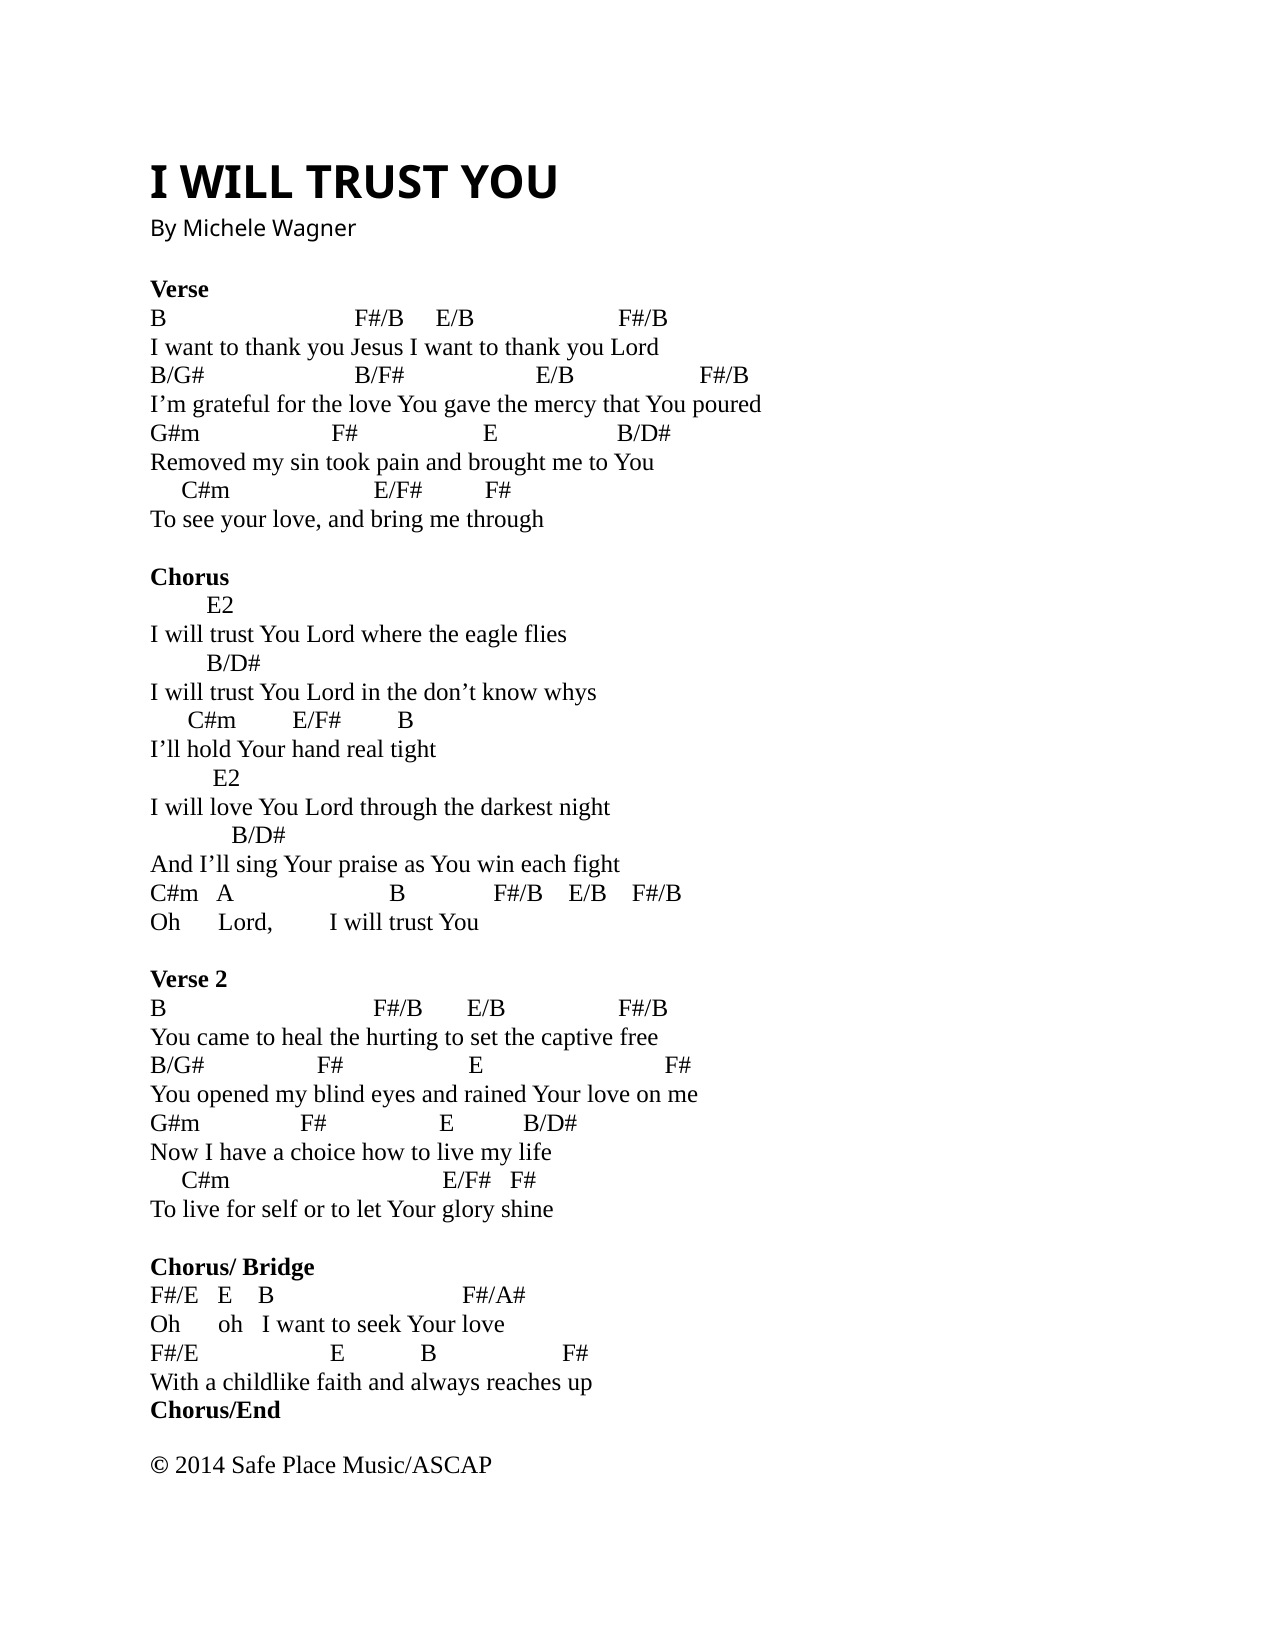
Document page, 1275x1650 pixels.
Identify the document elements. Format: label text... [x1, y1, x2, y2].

text E2 [150, 763, 1125, 792]
text G#m F# E B/D# [150, 1108, 1125, 1137]
text With a childlike faith and always reaches up [150, 1367, 1125, 1395]
text Chorus [150, 562, 1125, 590]
text Oh oh I want to seek Your love [150, 1309, 1125, 1338]
text C#m E/F# F# [150, 475, 1125, 504]
text B/G# F# E F# [150, 1050, 1125, 1079]
text I want to thank you Jesus I want to thank you Lord [150, 332, 1125, 360]
text I will love You Lord through the darkest night [150, 792, 1125, 820]
text Removed my sin took pain and brought me to You [150, 447, 1125, 475]
text B/D# [150, 820, 1125, 849]
text B F#/B E/B F#/B [150, 303, 1125, 332]
text B F#/B E/B F#/B [150, 993, 1125, 1022]
text Chorus/ Bridge [150, 1252, 1125, 1280]
text You opened my blind eyes and rained Your love on me [150, 1079, 1125, 1108]
text E2 [150, 590, 1125, 619]
text C#m A B F#/B E/B F#/B [150, 878, 1125, 907]
text B/D# [150, 648, 1125, 677]
text And I’ll sing Your praise as You win each fight [150, 849, 1125, 878]
text I will trust You Lord where the eagle flies [150, 619, 1125, 648]
text You came to heal the hurting to set the captive free [150, 1022, 1125, 1050]
text F#/E E B F# [150, 1338, 1125, 1367]
text I’m grateful for the love You gave the mercy that You poured [150, 389, 1125, 418]
text I will trust You Lord in the don’t know whys [150, 677, 1125, 705]
text Oh Lord, I will trust You [150, 907, 1125, 935]
text Now I have a choice how to live my life [150, 1137, 1125, 1165]
text C#m E/F# B [150, 705, 1125, 734]
text G#m F# E B/D# [150, 418, 1125, 447]
text To live for self or to let Your glory shine [150, 1194, 1125, 1223]
text I WILL TRUST YOU [150, 150, 1125, 212]
text Verse 2 [150, 964, 1125, 993]
text Chorus/End [150, 1395, 1125, 1424]
text F#/E E B F#/A# [150, 1280, 1125, 1309]
text B/G# B/F# E/B F#/B [150, 360, 1125, 389]
text Verse [150, 274, 1125, 303]
text By Michele Wagner [150, 212, 1125, 244]
text To see your love, and bring me through [150, 504, 1125, 533]
text © 2014 Safe Place Music/ASCAP [150, 1451, 1125, 1479]
text C#m E/F# F# [150, 1165, 1125, 1194]
text I’ll hold Your hand real tight [150, 734, 1125, 763]
